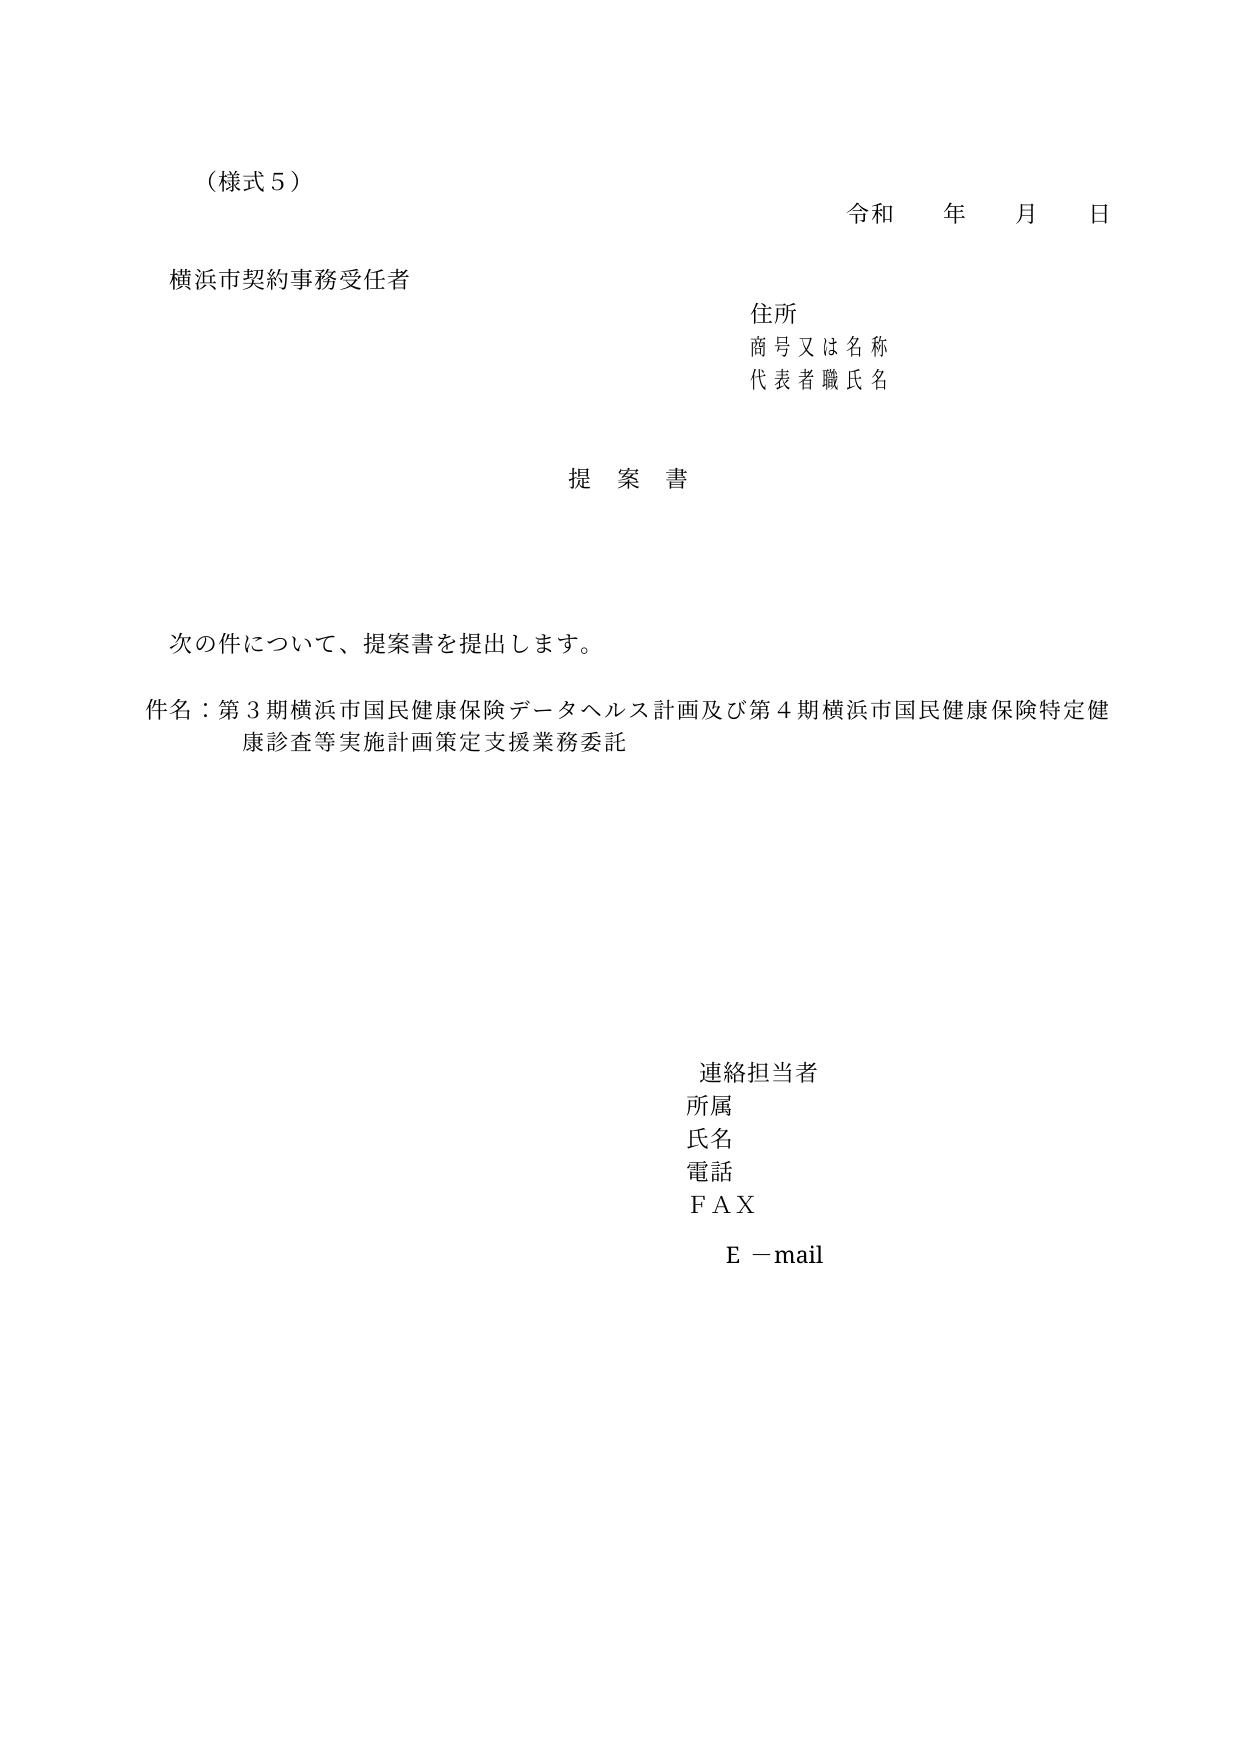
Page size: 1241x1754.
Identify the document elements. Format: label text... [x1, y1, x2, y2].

text 所属 [146, 1088, 1036, 1121]
text 横浜市契約事務受任者 [146, 263, 1112, 296]
text 連絡担当者 [146, 1055, 1061, 1088]
text 電話 [146, 1154, 1036, 1187]
text 令和 年 月 日 [146, 197, 1112, 229]
text 康診査等実施計画策定支援業務委託 [146, 725, 1112, 758]
text 次の件について、提案書を提出します。 [146, 626, 1112, 659]
text 氏名 [146, 1121, 1036, 1154]
text ＦＡＸ [146, 1187, 1036, 1220]
text 住所 [146, 296, 1112, 329]
text 件名：第３期横浜市国民健康保険データヘルス計画及び第４期横浜市国民健康保険特定健 [146, 692, 1112, 725]
text 商号又は名称 [146, 329, 1112, 362]
text 代表者職氏名 [146, 362, 1112, 395]
text 提 案 書 [146, 461, 1112, 494]
text E－mail [706, 1220, 1011, 1286]
text （様式５） [146, 163, 1112, 197]
